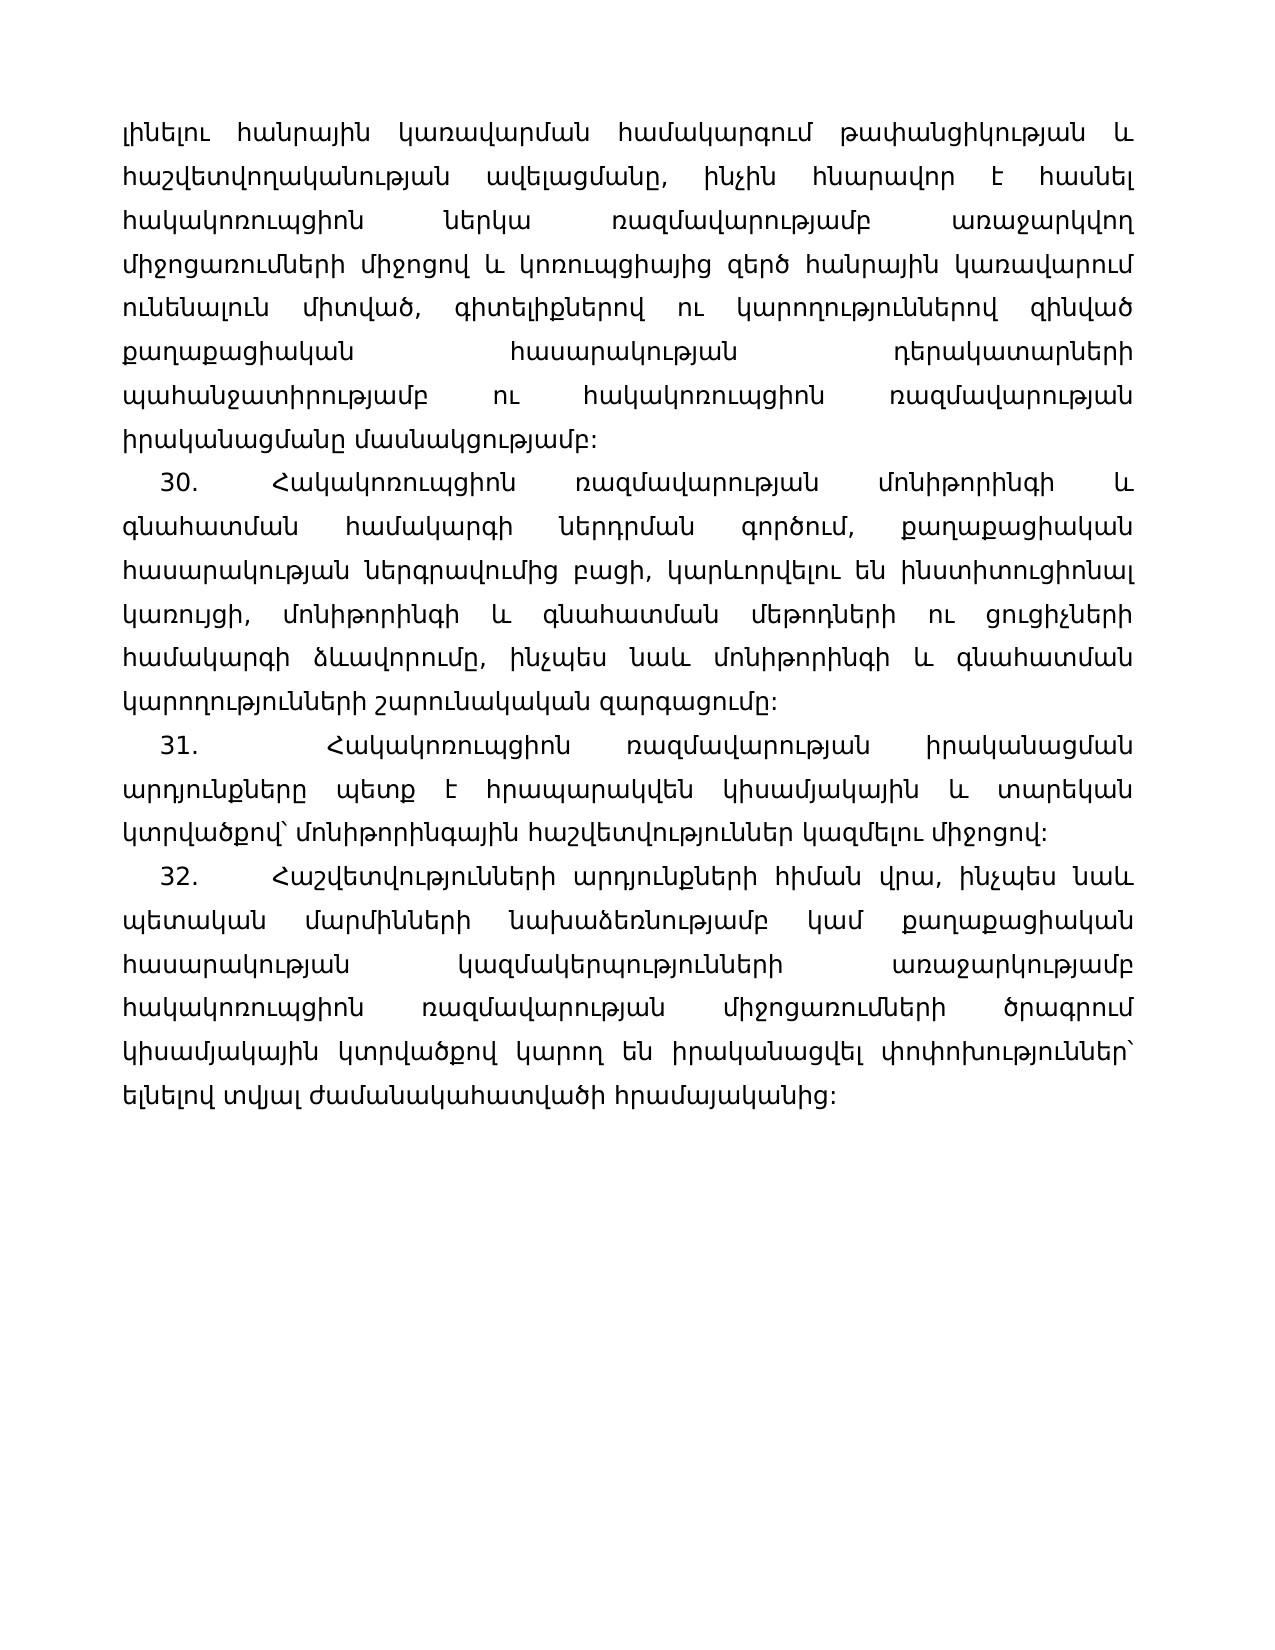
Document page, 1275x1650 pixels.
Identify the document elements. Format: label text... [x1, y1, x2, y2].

list Հաշվետվությունների արդյունքների հիման վրա, ինչպես նաև պետական մարմինների նախաձեռնությամբ կամ քաղաքացիական հասարակության կազմակերպությունների առաջարկությամբ հակակոռուպցիոն ռազմավարության միջոցառումների ծրագրում կիսամյակային կտրվածքով կարող են իրականացվել փոփոխություններ՝ ելնելով տվյալ ժամանակահատվածի հրամայականից: [122, 862, 1134, 1110]
list Հակակոռուպցիոն ռազմավարության իրականացման արդյունքները պետք է հրապարակվեն կիսամյակային և տարեկան կտրվածքով՝ մոնիթորինգային հաշվետվություններ կազմելու միջոցով: [122, 731, 1134, 848]
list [122, 118, 1134, 454]
list Հակակոռուպցիոն ռազմավարության մոնիթորինգի և գնահատման համակարգի ներդրման գործում, քաղաքացիական հասարակության ներգրավումից բացի, կարևորվելու են ինստիտուցիոնալ կառույցի, մոնիթորինգի և գնահատման մեթոդների ու ցուցիչների համակարգի ձևավորումը, ինչպես նաև մոնիթորինգի և գնահատման կարողությունների շարունակական զարգացումը: [122, 468, 1134, 716]
